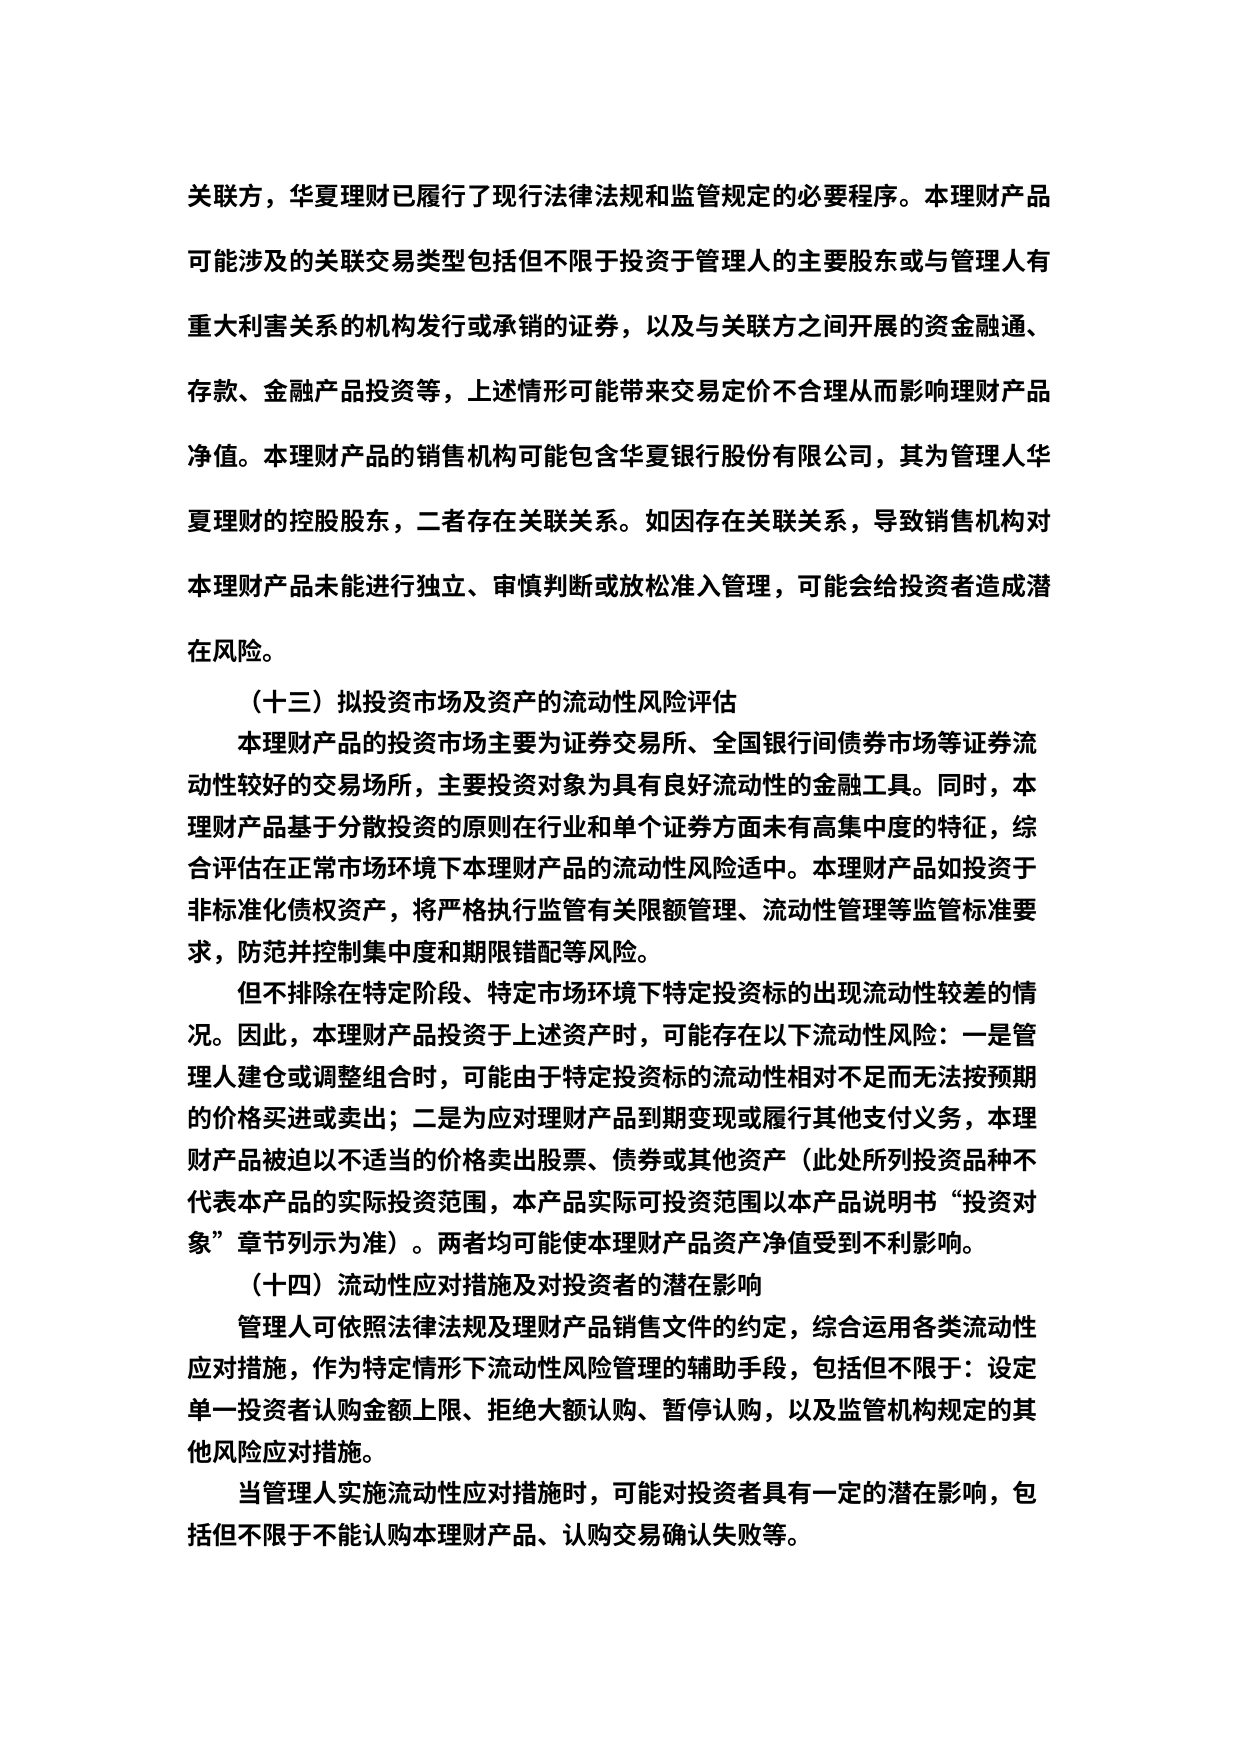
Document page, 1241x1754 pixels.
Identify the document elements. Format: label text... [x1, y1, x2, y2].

text （十四）流动性应对措施及对投资者的潜在影响 [187, 1265, 1053, 1302]
text 管理人可依照法律法规及理财产品销售文件的约定，综合运用各类流动性应对措施，作为特定情形下流动性风险管理的辅助手段，包括但不限于：设定单一投资者认购金额上限、拒绝大额认购、暂停认购，以及监管机构规定的其他风险应对措施。 [187, 1307, 1053, 1468]
text 本理财产品的投资市场主要为证券交易所、全国银行间债券市场等证券流动性较好的交易场所，主要投资对象为具有良好流动性的金融工具。同时，本理财产品基于分散投资的原则在行业和单个证券方面未有高集中度的特征，综合评估在正常市场环境下本理财产品的流动性风险适中。本理财产品如投资于非标准化债权资产，将严格执行监管有关限额管理、流动性管理等监管标准要求，防范并控制集中度和期限错配等风险。 [187, 724, 1053, 968]
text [187, 162, 1053, 682]
text （十三）拟投资市场及资产的流动性风险评估 [187, 682, 1053, 718]
text 当管理人实施流动性应对措施时，可能对投资者具有一定的潜在影响，包括但不限于不能认购本理财产品、认购交易确认失败等。 [187, 1474, 1053, 1552]
text 但不排除在特定阶段、特定市场环境下特定投资标的出现流动性较差的情况。因此，本理财产品投资于上述资产时，可能存在以下流动性风险：一是管理人建仓或调整组合时，可能由于特定投资标的流动性相对不足而无法按预期的价格买进或卖出；二是为应对理财产品到期变现或履行其他支付义务，本理财产品被迫以不适当的价格卖出股票、债券或其他资产（此处所列投资品种不代表本产品的实际投资范围，本产品实际可投资范围以本产品说明书“投资对象”章节列示为准）。两者均可能使本理财产品资产净值受到不利影响。 [187, 974, 1053, 1260]
